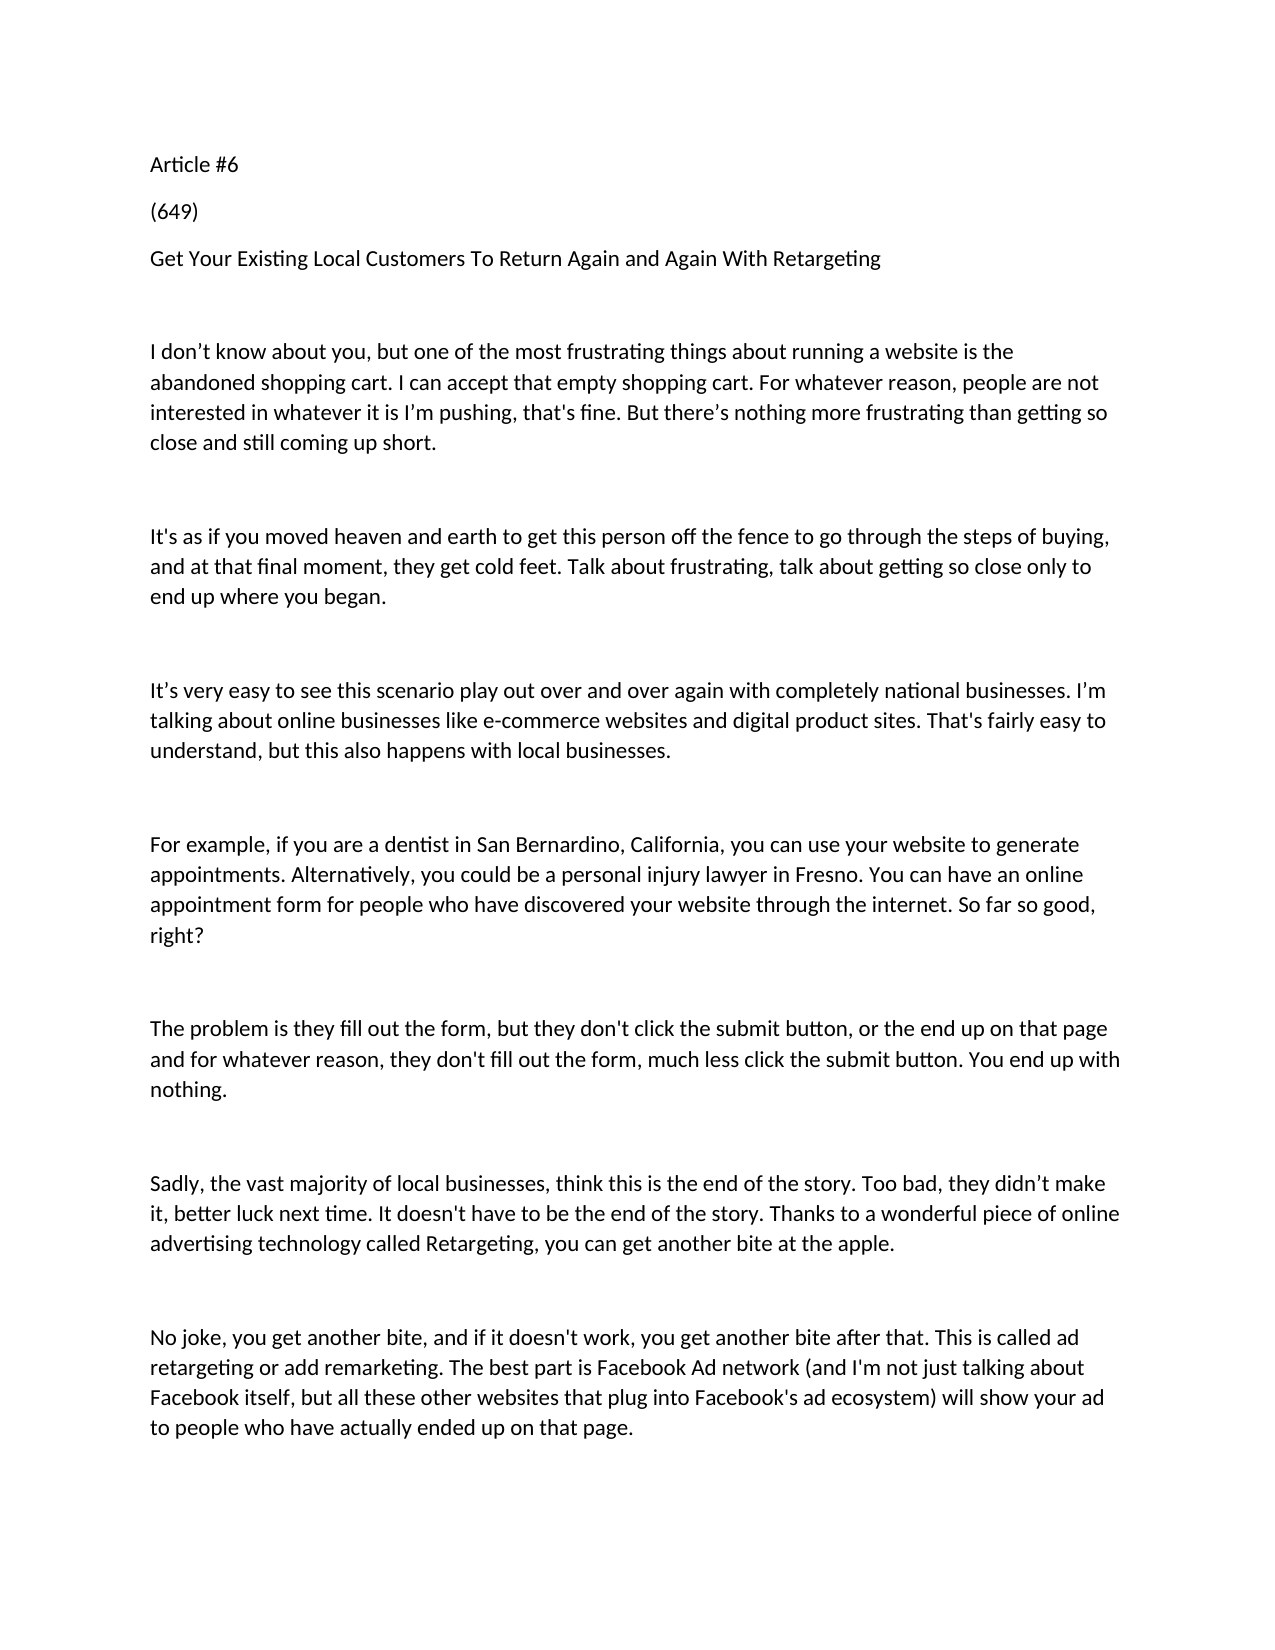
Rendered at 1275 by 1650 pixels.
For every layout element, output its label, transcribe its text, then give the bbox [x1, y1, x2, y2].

text The problem is they fill out the form, but they don't click the submit button, or the end up on that page and for whatever reason, they don't fill out the form, much less click the submit button. You end up with nothing. [150, 1014, 1125, 1103]
text Get Your Existing Local Customers To Return Again and Again With Retargeting [150, 244, 1125, 272]
text It's as if you moved heaven and earth to get this person off the fence to go through the steps of buying, and at that final moment, they get cold feet. Talk about frustrating, talk about getting so close only to end up where you began. [150, 522, 1125, 610]
text Article #6 [150, 150, 1125, 178]
text No joke, you get another bite, and if it doesn't work, you get another bite after that. This is called ad retargeting or add remarketing. The best part is Facebook Ad network (and I'm not just talking about Facebook itself, but all these other websites that plug into Facebook's ad ecosystem) will show your ad to people who have actually ended up on that page. [150, 1323, 1125, 1442]
text It’s very easy to see this scenario play out over and over again with completely national businesses. I’m talking about online businesses like e-commerce websites and digital product sites. That's fairly easy to understand, but this also happens with local businesses. [150, 676, 1125, 764]
text I don’t know about you, but one of the most frustrating things about running a website is the abandoned shopping cart. I can accept that empty shopping cart. For whatever reason, people are not interested in whatever it is I’m pushing, that's fine. But there’s nothing more frustrating than getting so close and still coming up short. [150, 337, 1125, 456]
text (649) [150, 197, 1125, 225]
text Sadly, the vast majority of local businesses, think this is the end of the story. Too bad, they didn’t make it, better luck next time. It doesn't have to be the end of the story. Thanks to a wonderful piece of online advertising technology called Retargeting, you can get another bite at the apple. [150, 1169, 1125, 1257]
text For example, if you are a dentist in San Bernardino, California, you can use your website to generate appointments. Alternatively, you could be a personal injury lawyer in Fresno. You can have an online appointment form for people who have discovered your website through the internet. So far so good, right? [150, 830, 1125, 949]
